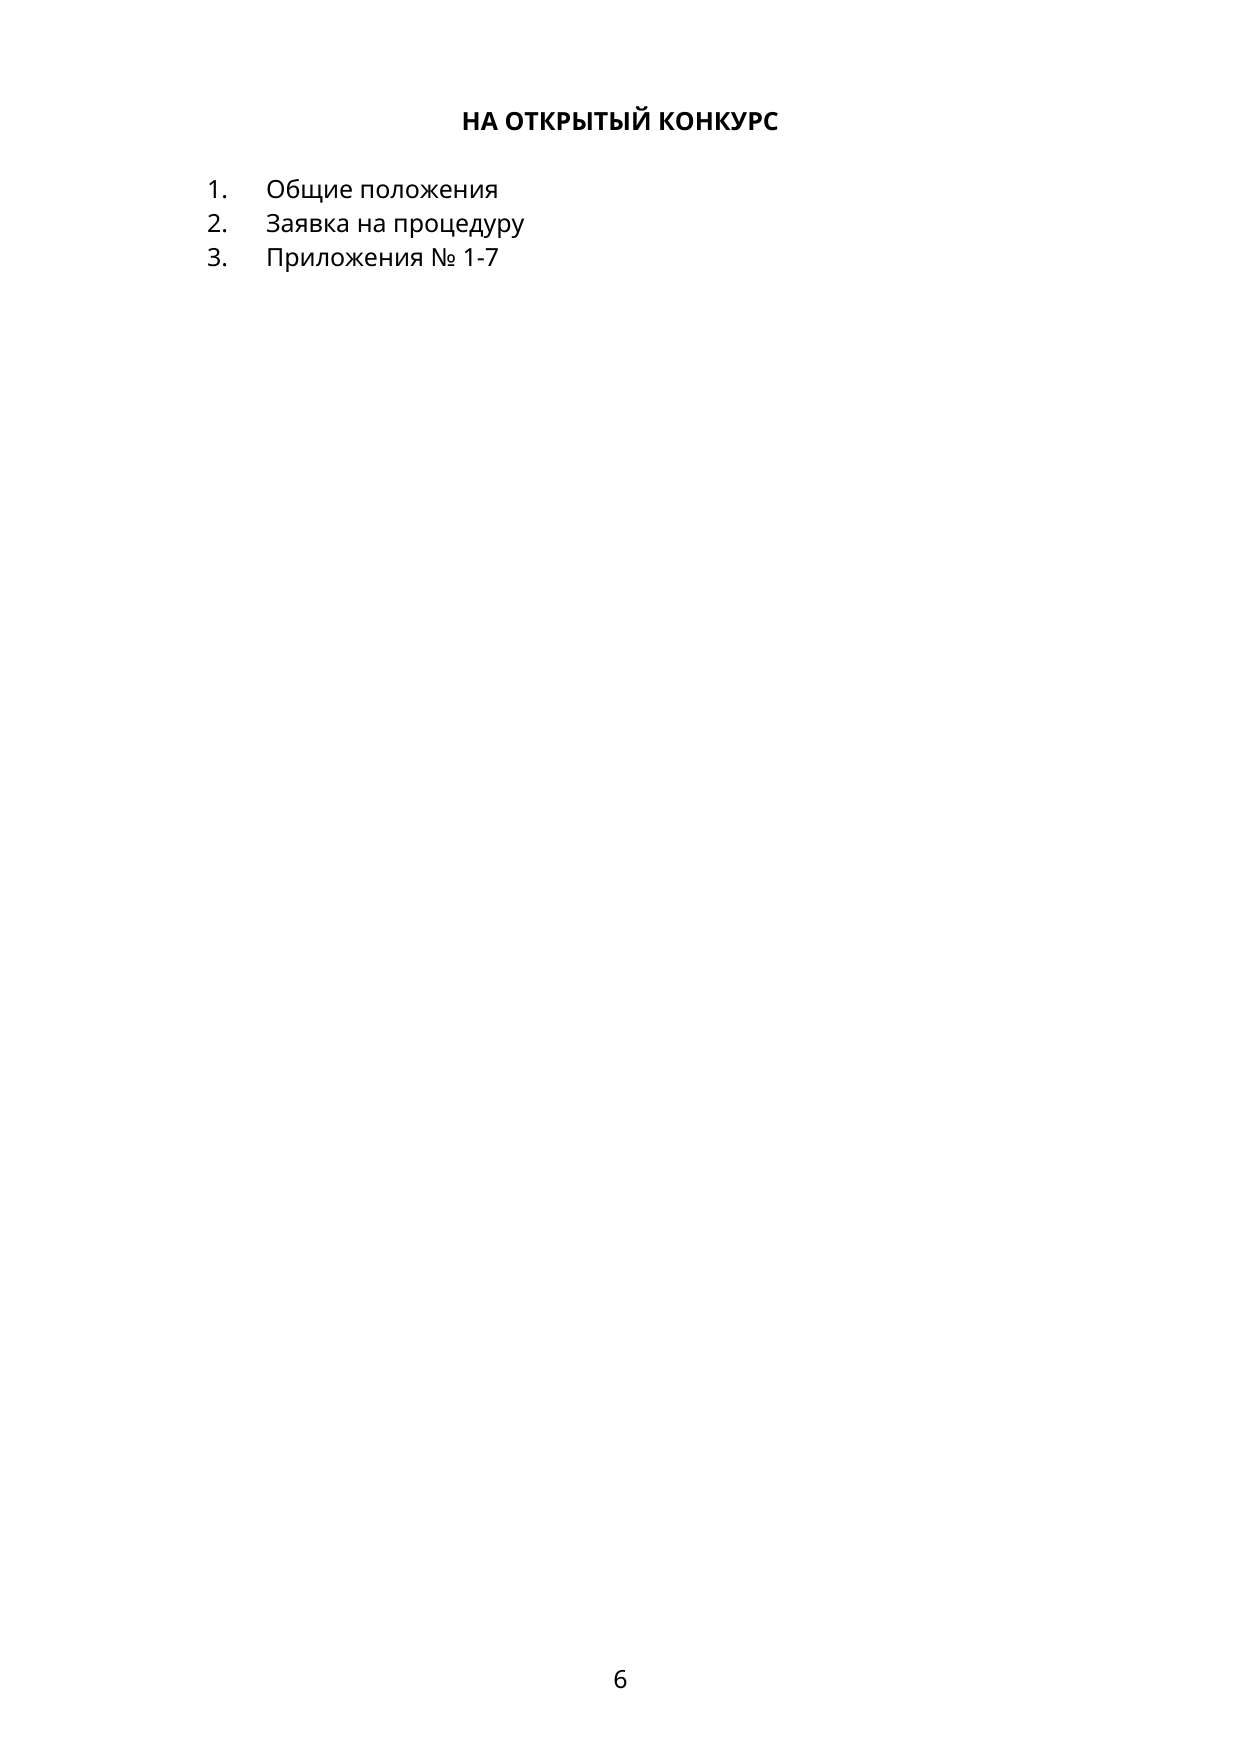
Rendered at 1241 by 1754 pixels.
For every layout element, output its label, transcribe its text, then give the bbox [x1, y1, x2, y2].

text 3. Приложения № 1-7 [207, 240, 1092, 274]
text 1. Общие положения [207, 172, 1092, 206]
text 2. Заявка на процедуру [207, 206, 1092, 240]
text ИНСТРУКЦИЯ ПО ПОДГОТОВКЕ ЗАЯВКИ НА ОТКРЫТЫЙ КОНКУРС [148, 103, 1092, 137]
